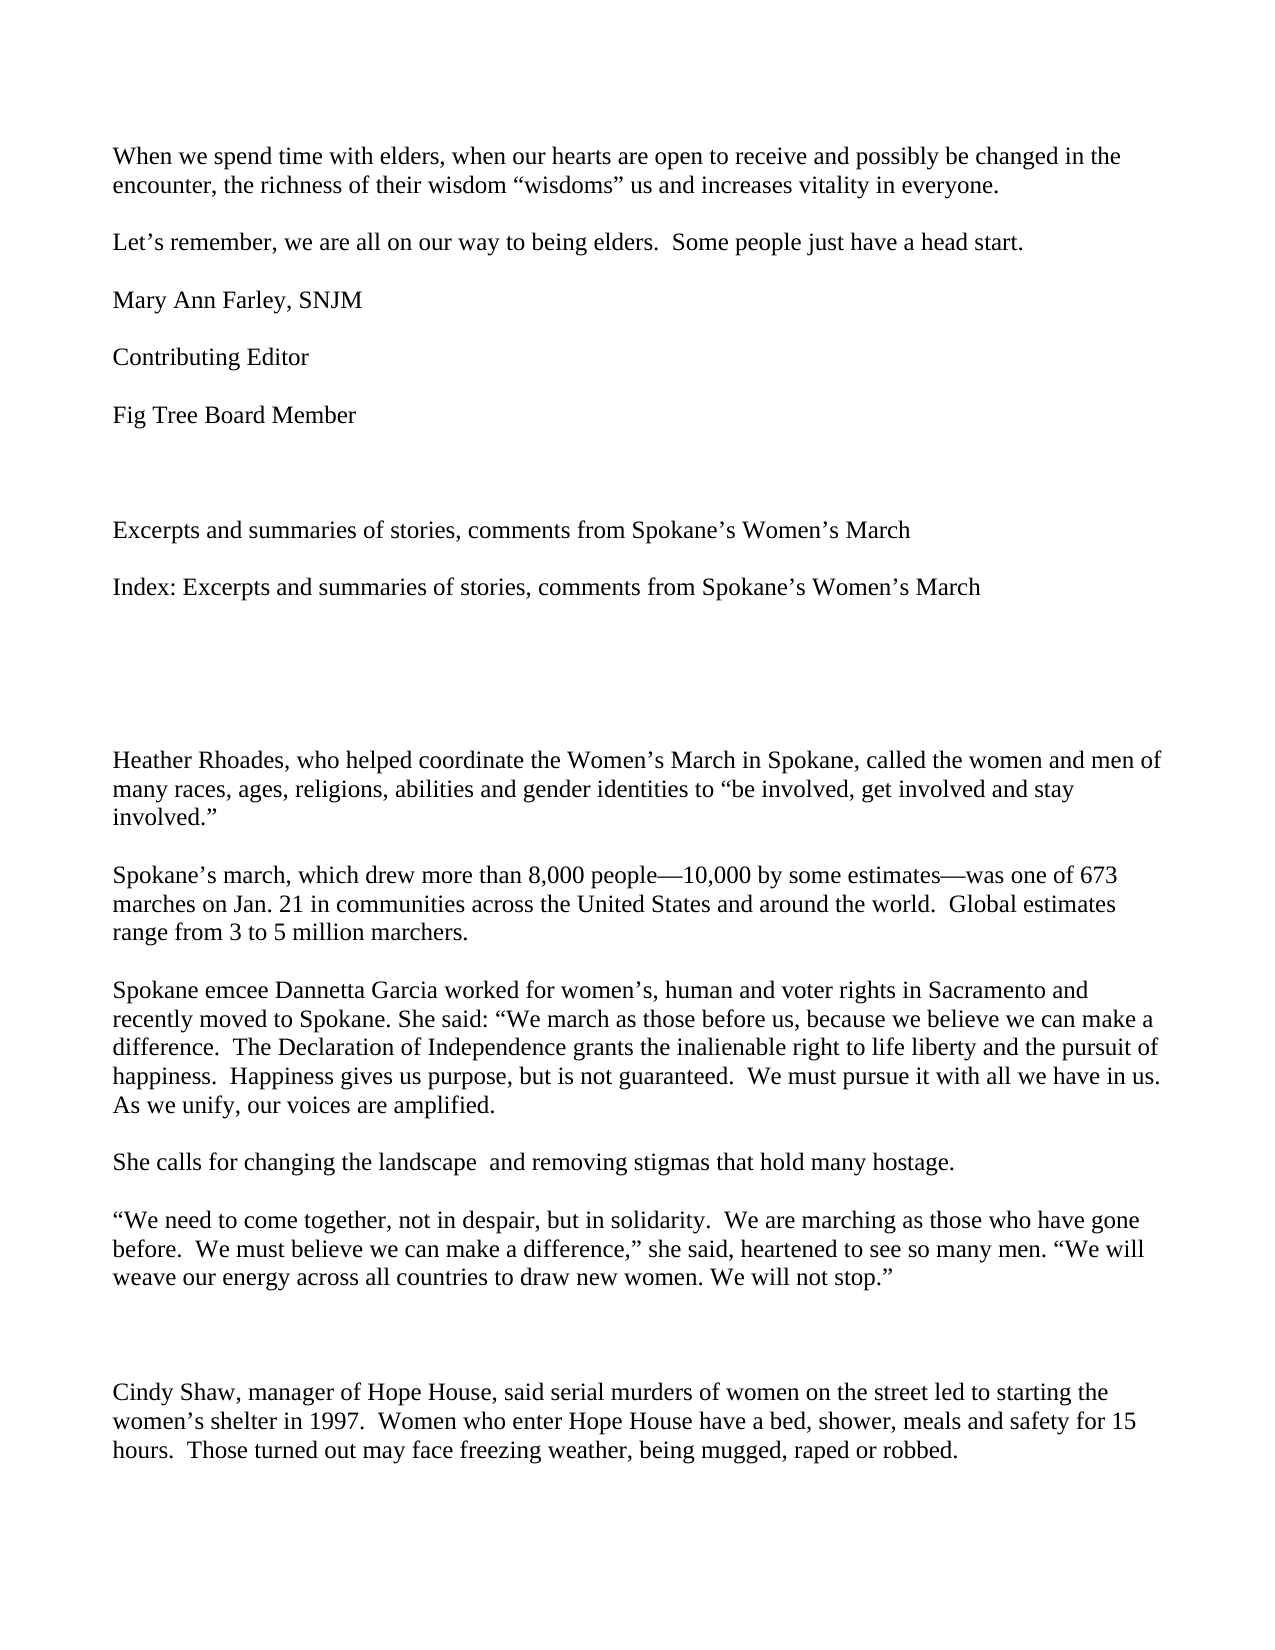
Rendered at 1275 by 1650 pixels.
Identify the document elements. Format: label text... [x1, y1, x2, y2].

text She calls for changing the landscape and removing stigmas that hold many hostage. [112, 1147, 1162, 1176]
text “We need to come together, not in despair, but in solidarity. We are marching as those who have gone before. We must believe we can make a difference,” she said, heartened to see so many men. “We will weave our energy across all countries to draw new women. We will not stop.” [112, 1205, 1162, 1291]
text Cindy Shaw, manager of Hope House, said serial murders of women on the street led to starting the women’s shelter in 1997. Women who enter Hope House have a bed, shower, meals and safety for 15 hours. Those turned out may face freezing weather, being mugged, raped or robbed. [112, 1377, 1162, 1464]
text Fig Tree Board Member [112, 400, 1162, 429]
text Spokane emcee Dannetta Garcia worked for women’s, human and voter rights in Sacramento and recently moved to Spokane. She said: “We march as those before us, because we believe we can make a difference. The Declaration of Independence grants the inalienable right to life liberty and the pursuit of happiness. Happiness gives us purpose, but is not guaranteed. We must pursue it with all we have in us. As we unify, our voices are amplified. [112, 975, 1162, 1119]
text Let’s remember, we are all on our way to being elders. Some people just have a head start. [112, 227, 1162, 256]
text Contributing Editor [112, 342, 1162, 371]
text Index: Excerpts and summaries of stories, comments from Spokane’s Women’s March [112, 572, 1162, 601]
text Mary Ann Farley, SNJM [112, 285, 1162, 314]
text Spokane’s march, which drew more than 8,000 people—10,000 by some estimates—was one of 673 marches on Jan. 21 in communities across the United States and around the world. Global estimates range from 3 to 5 million marchers. [112, 860, 1162, 946]
text Excerpts and summaries of stories, comments from Spokane’s Women’s March [112, 515, 1162, 544]
text When we spend time with elders, when our hearts are open to receive and possibly be changed in the encounter, the richness of their wisdom “wisdoms” us and increases vitality in everyone. [112, 141, 1162, 199]
text Heather Rhoades, who helped coordinate the Women’s March in Spokane, called the women and men of many races, ages, religions, abilities and gender identities to “be involved, get involved and stay involved.” [112, 745, 1162, 831]
